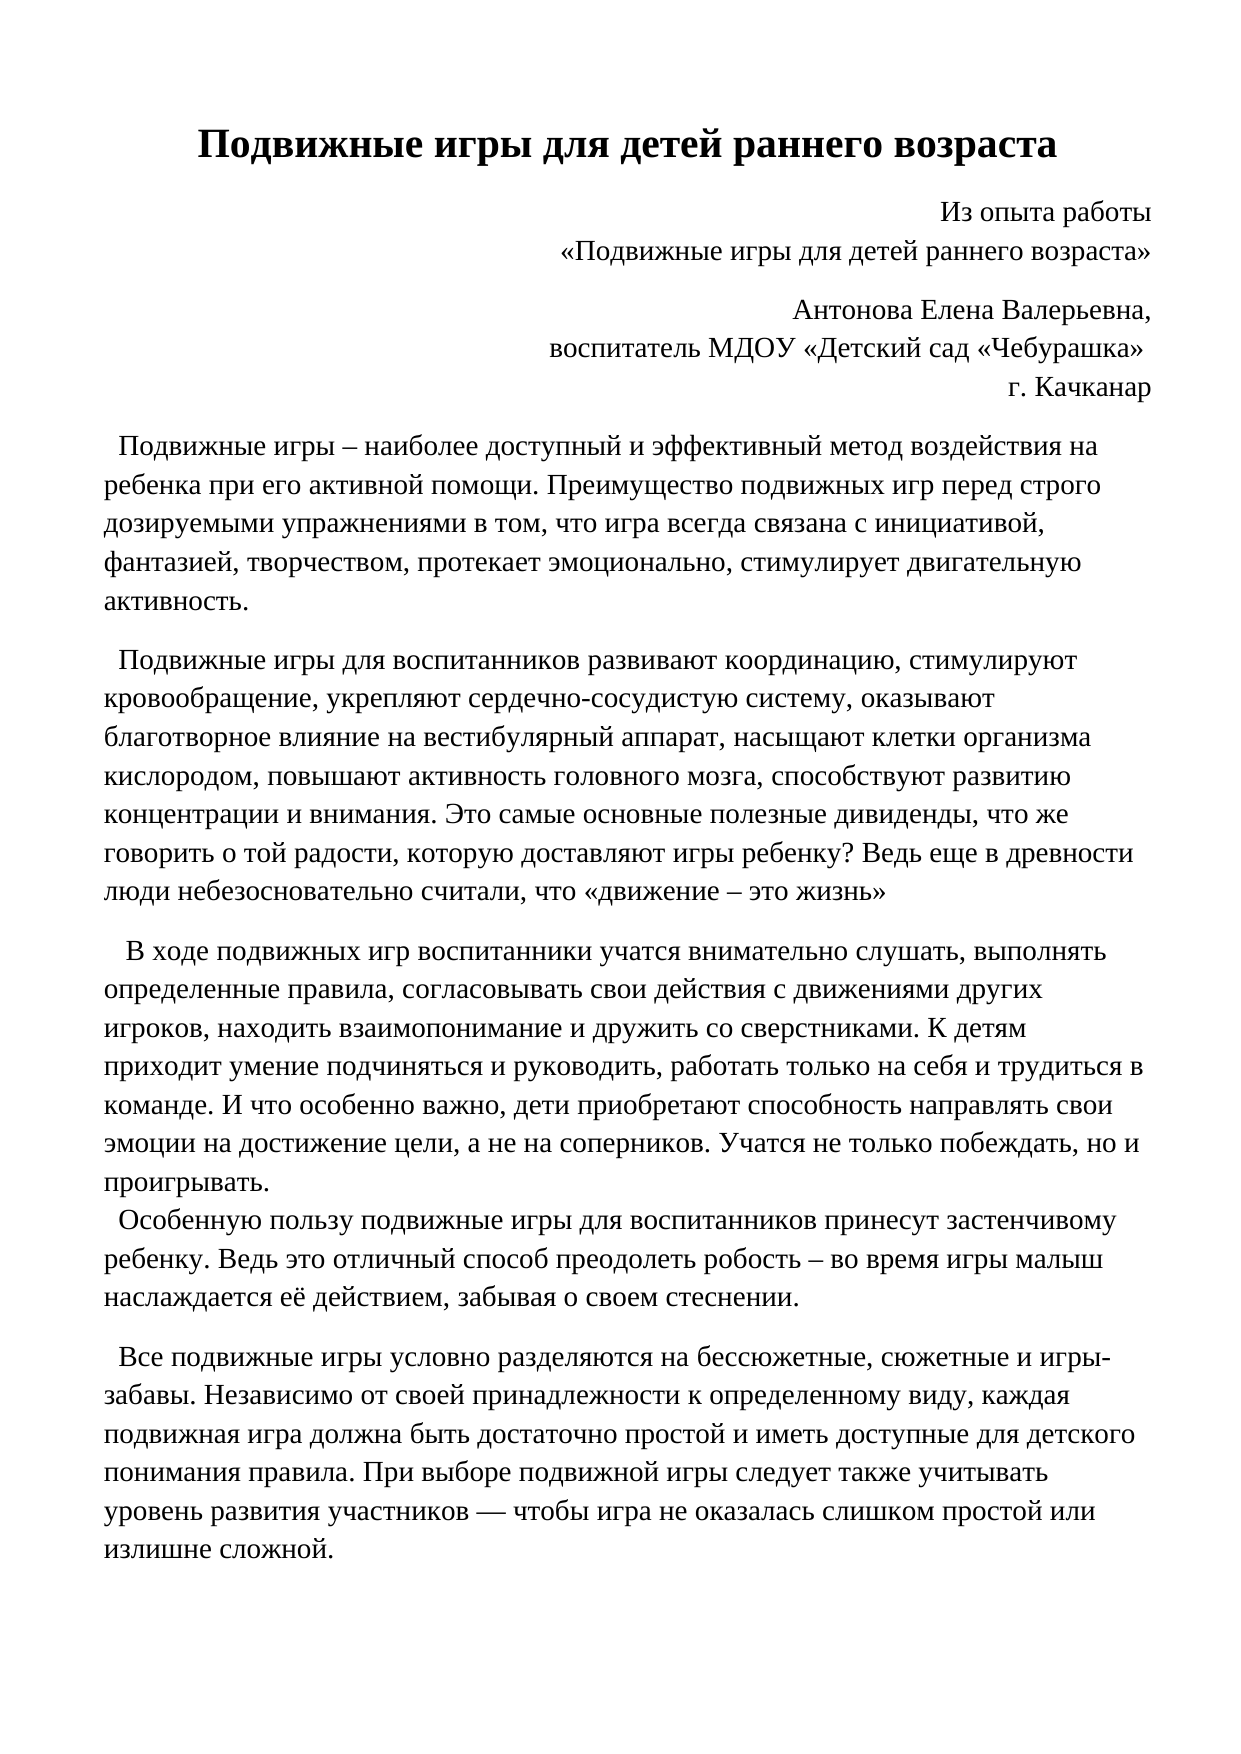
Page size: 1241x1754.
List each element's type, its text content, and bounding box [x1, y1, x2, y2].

text В ходе подвижных игр воспитанники учатся внимательно слушать, выполнять определенные правила, согласовывать свои действия с движениями других игроков, находить взаимопонимание и дружить со сверстниками. К детям приходит умение подчиняться и руководить, работать только на себя и трудиться в команде. И что особенно важно, дети приобретают способность направлять свои эмоции на достижение цели, а не на соперников. Учатся не только побеждать, но и проигрывать. Особенную пользу подвижные игры для воспитанников принесут застенчивому ребенку. Ведь это отличный способ преодолеть робость – во время игры малыш наслаждается её действием, забывая о своем стеснении. [103, 933, 1152, 1313]
text Все подвижные игры условно разделяются на бессюжетные, сюжетные и игры-забавы. Независимо от своей принадлежности к определенному виду, каждая подвижная игра должна быть достаточно простой и иметь доступные для детского понимания правила. При выборе подвижной игры следует также учитывать уровень развития участников — чтобы игра не оказалась слишком простой или излишне сложной. [103, 1339, 1152, 1565]
text Антонова Елена Валерьевна, воспитатель МДОУ «Детский сад «Чебурашка» г. Качканар [103, 292, 1152, 403]
text Подвижные игры – наиболее доступный и эффективный метод воздействия на ребенка при его активной помощи. Преимущество подвижных игр перед строго дозируемыми упражнениями в том, что игра всегда связана с инициативой, фантазией, творчеством, протекает эмоционально, стимулирует двигательную активность. [103, 428, 1152, 616]
text Подвижные игры для детей раннего возраста [103, 118, 1152, 166]
text Из опыта работы «Подвижные игры для детей раннего возраста» [103, 194, 1152, 266]
text Подвижные игры для воспитанников развивают координацию, стимулируют кровообращение, укрепляют сердечно-сосудистую систему, оказывают благотворное влияние на вестибулярный аппарат, насыщают клетки организма кислородом, повышают активность головного мозга, способствуют развитию концентрации и внимания. Это самые основные полезные дивиденды, что же говорить о той радости, которую доставляют игры ребенку? Ведь еще в древности люди небезосновательно считали, что «движение – это жизнь» [103, 642, 1152, 907]
